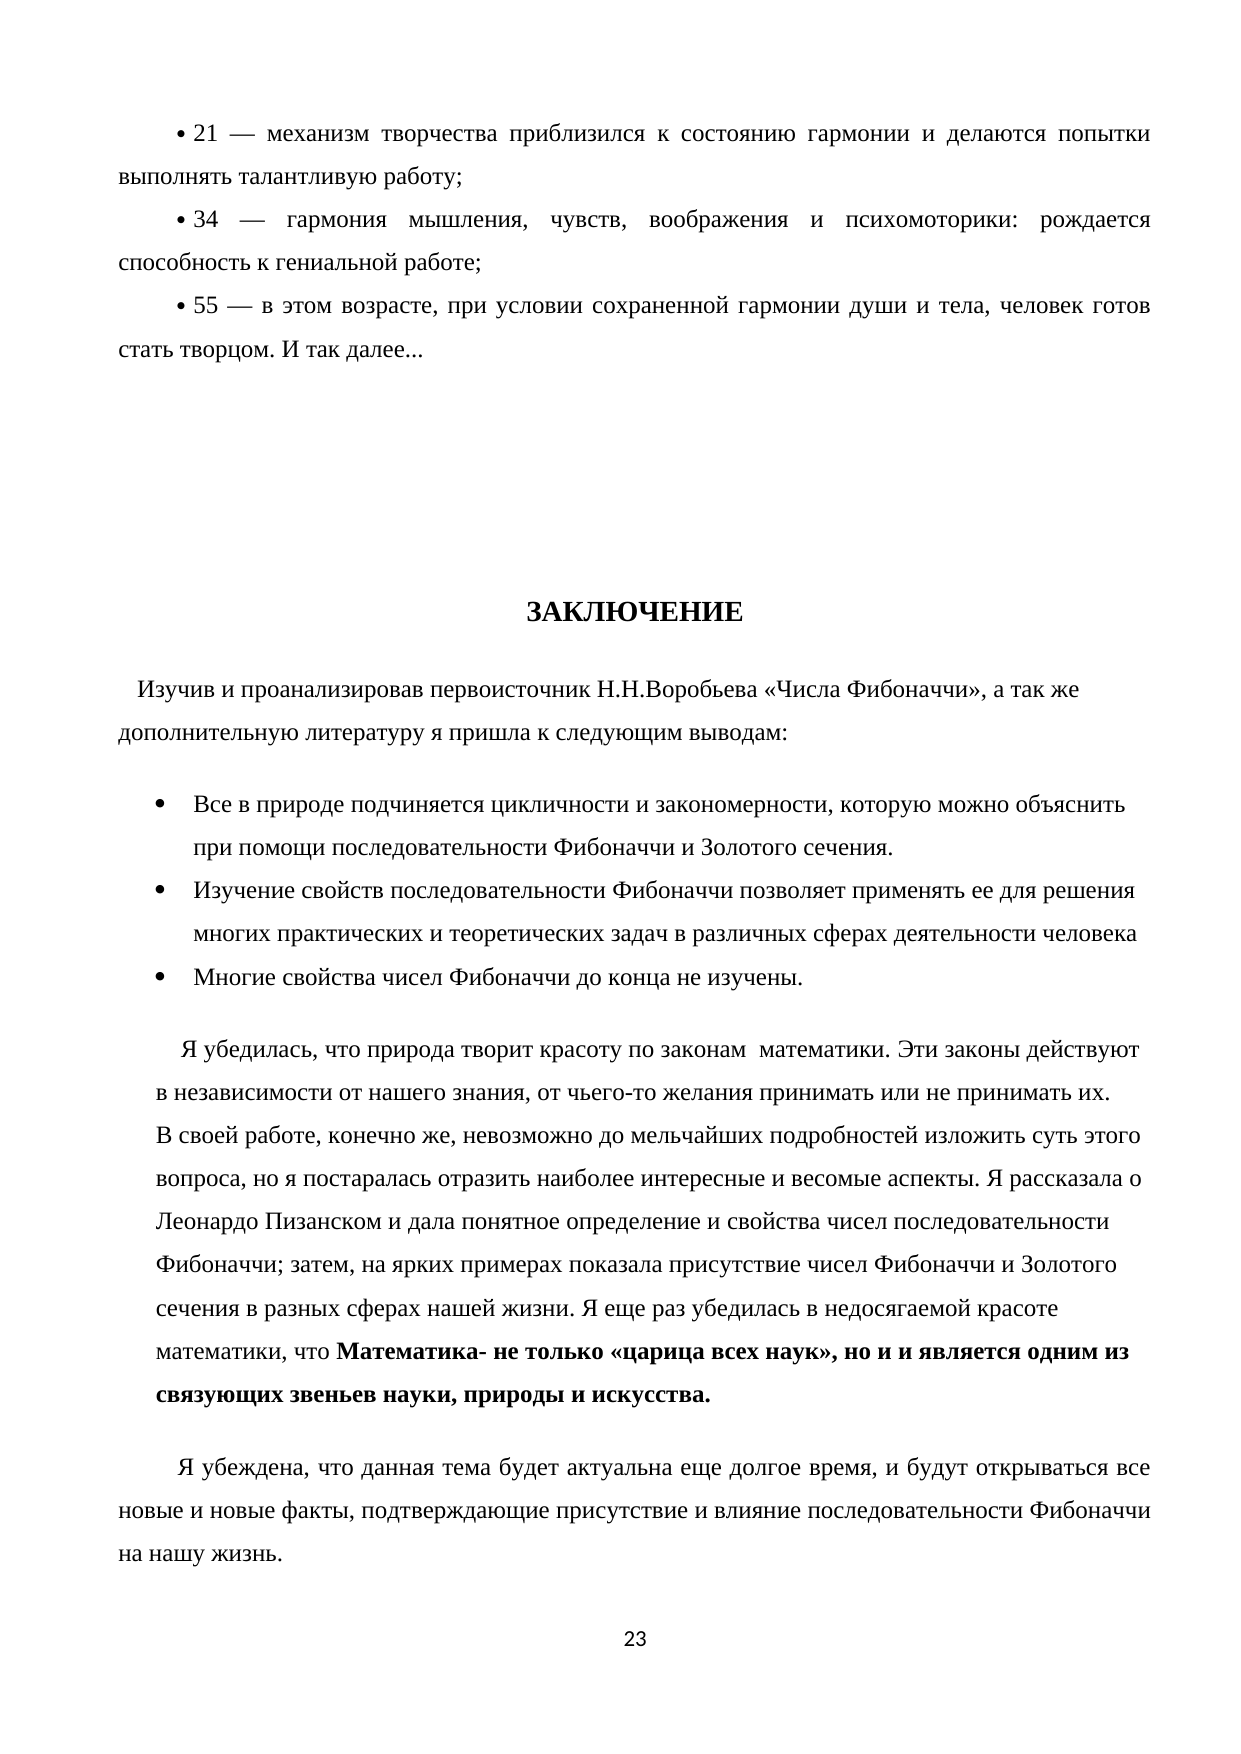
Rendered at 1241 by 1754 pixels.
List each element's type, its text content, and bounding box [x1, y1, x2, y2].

text ЗАКЛЮЧЕНИЕ [118, 594, 1152, 628]
text Изучив и проанализировав первоисточник Н.Н.Воробьева «Числа Фибоначчи», а так же дополнительную литературу я пришла к следующим выводам: [118, 674, 1152, 746]
text Я убеждена, что данная тема будет актуальна еще долгое время, и будут открываться все новые и новые факты, подтверждающие присутствие и влияние последовательности Фибоначчи на нашу жизнь. [118, 1452, 1152, 1567]
text Я убедилась, что природа творит красоту по законам математики. Эти законы действуют в независимости от нашего знания, от чьего-то желания принимать или не принимать их. В своей работе, конечно же, невозможно до мельчайших подробностей изложить суть этого вопроса, но я постаралась отразить наиболее интересные и весомые аспекты. Я рассказала о Леонардо Пизанском и дала понятное определение и свойства чисел последовательности Фибоначчи; затем, на ярких примерах показала присутствие чисел Фибоначчи и Золотого сечения в разных сферах нашей жизни. Я еще раз убедилась в недосягаемой красоте математики, что Математика- не только «царица всех наук», но и и является одним из связующих звеньев науки, природы и искусства. [156, 1034, 1152, 1408]
list Все в природе подчиняется цикличности и закономерности, которую можно объяснить при помощи последовательности Фибоначчи и Золотого сечения. [156, 789, 1152, 861]
list Изучение свойств последовательности Фибоначчи позволяет применять ее для решения многих практических и теоретических задач в различных сферах деятельности человека [156, 875, 1152, 947]
list 55 — в этом возрасте, при условии сохраненной гармонии души и тела, человек готов стать творцом. И так далее... [118, 291, 1152, 362]
list Многие свойства чисел Фибоначчи до конца не изучены. [156, 962, 1152, 990]
list 21 — механизм творчества приблизился к состоянию гармонии и делаются попытки выполнять талантливую работу; [118, 118, 1152, 190]
list 34 — гармония мышления, чувств, воображения и психомоторики: рождается способность к гениальной работе; [118, 204, 1152, 276]
